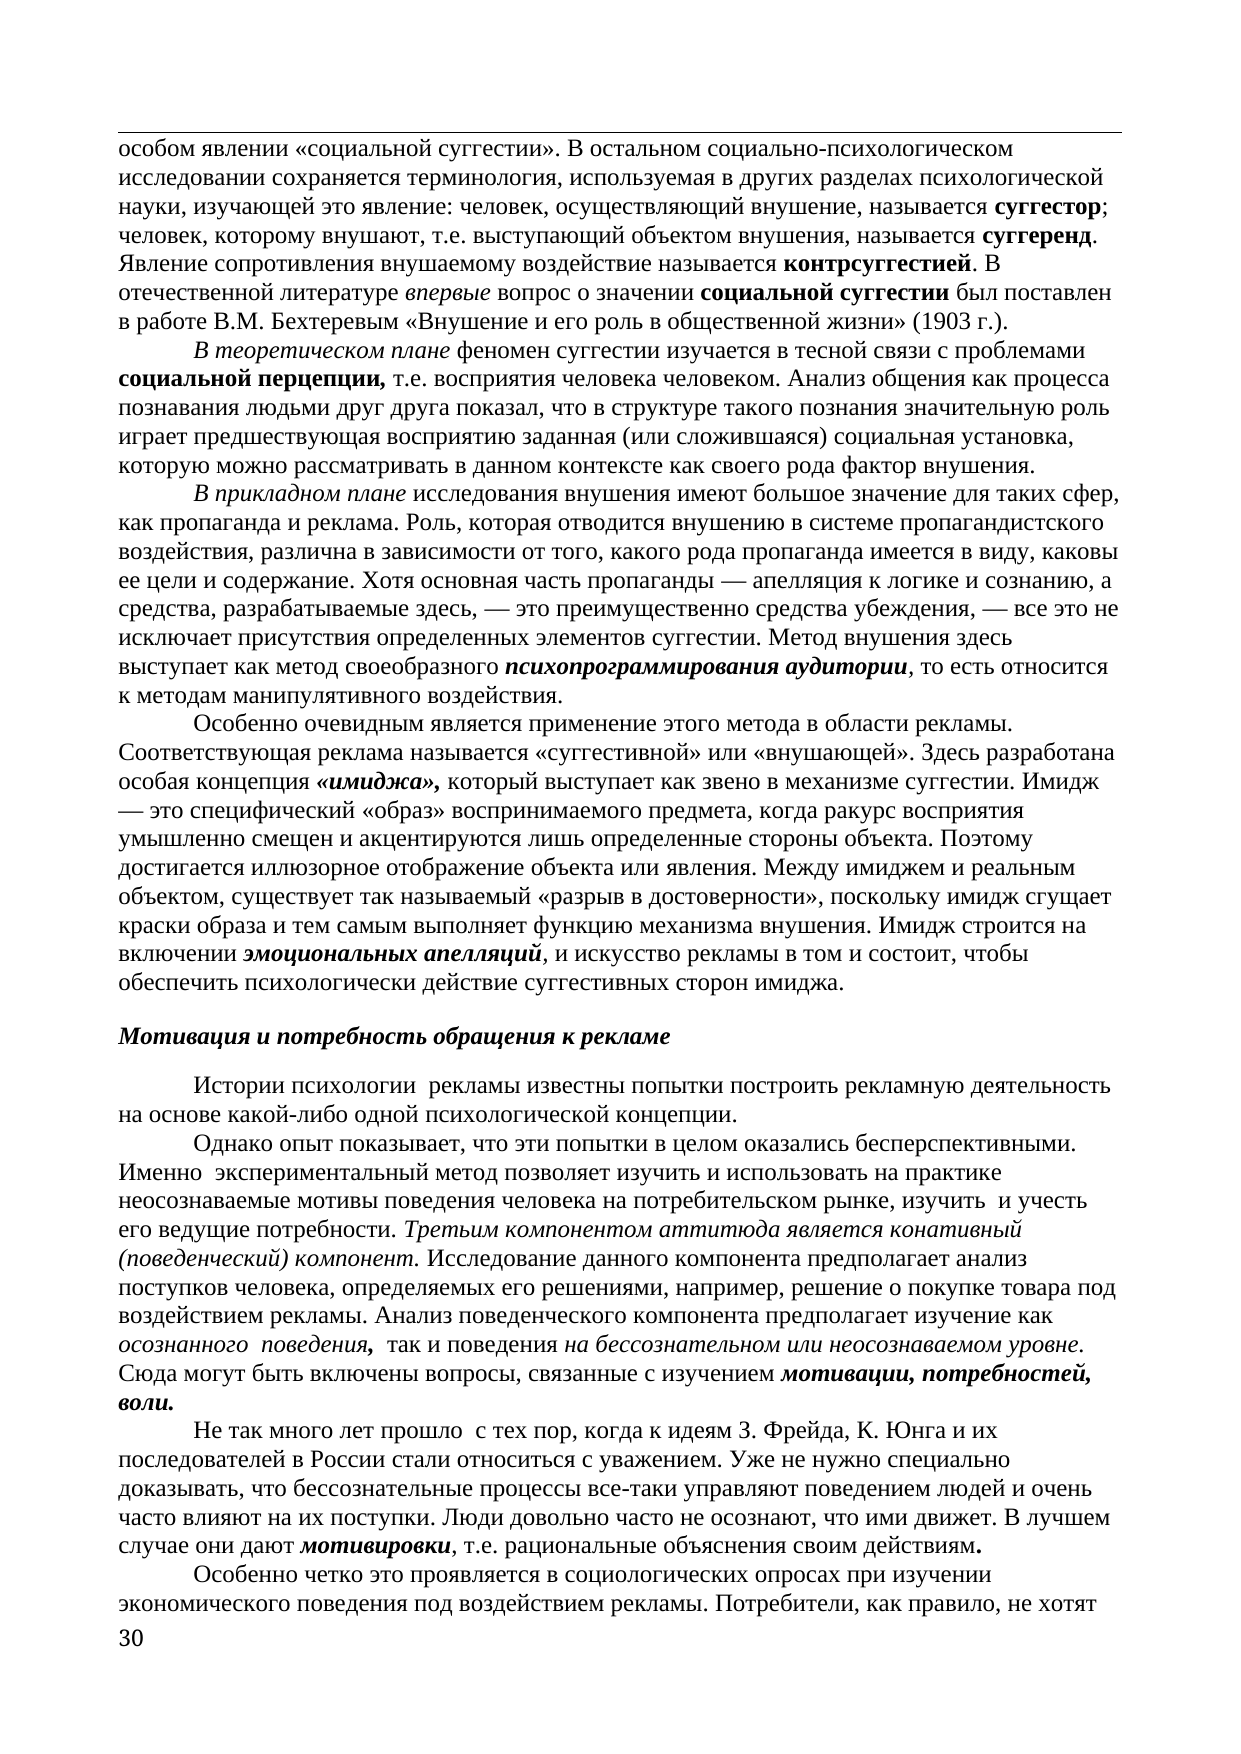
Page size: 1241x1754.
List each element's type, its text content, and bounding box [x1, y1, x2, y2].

text В теоретическом плане феномен суггестии изучается в тесной связи с проблемами социальной перцепции, т.е. восприятия человека человеком. Анализ общения как процесса познавания людьми друг друга показал, что в структуре такого познания значительную роль играет предшествующая восприятию заданная (или сложившаяся) социальная установка, которую можно рассматривать в данном контексте как своего рода фактор внушения. [118, 335, 1122, 478]
text Не так много лет прошло с тех пор, когда к идеям З. Фрейда, К. Юнга и их последователей в России стали относиться с уважением. Уже не нужно специально доказывать, что бессознательные процессы все-таки управляют поведением людей и очень часто влияют на их поступки. Люди довольно часто не осознают, что ими движет. В лучшем случае они дают мотивировки, т.е. рациональные объяснения своим действиям. [118, 1415, 1122, 1559]
text В прикладном плане исследования внушения имеют большое значение для таких сфер, как пропаганда и реклама. Роль, которая отводится внушению в системе пропагандистского воздействия, различна в зависимости от того, какого рода пропаганда имеется в виду, каковы ее цели и содержание. Хотя основная часть пропаганды — апелляция к логике и сознанию, а средства, разрабатываемые здесь, — это преимущественно средства убеждения, — все это не исключает присутствия определенных элементов суггестии. Метод внушения здесь выступает как метод своеобразного психопрограммирования аудитории, то есть относится к методам манипулятивного воздействия. [118, 478, 1122, 708]
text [118, 1559, 1122, 1617]
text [118, 133, 1122, 335]
text Однако опыт показывает, что эти попытки в целом оказались бесперспективными. Именно экспериментальный метод позволяет изучить и использовать на практике неосознаваемые мотивы поведения человека на потребительском рынке, изучить и учесть его ведущие потребности. Третьим компонентом аттитюда является конативный (поведенческий) компонент. Исследование данного компонента предполагает анализ поступков человека, определяемых его решениями, например, решение о покупке товара под воздействием рекламы. Анализ поведенческого компонента предполагает изучение как осознанного поведения, так и поведения на бессознательном или неосознаваемом уровне. Сюда могут быть включены вопросы, связанные с изучением мотивации, потребностей, воли. [118, 1128, 1122, 1415]
text Особенно очевидным является применение этого метода в области рекламы. Соответствующая реклама называется «суггестивной» или «внушающей». Здесь разработана особая концепция «имиджа», который выступает как звено в механизме суггестии. Имидж — это специфический «образ» воспринимаемого предмета, когда ракурс восприятия умышленно смещен и акцентируются лишь определенные стороны объекта. Поэтому достигается иллюзорное отображение объекта или явления. Между имиджем и реальным объектом, существует так называемый «разрыв в достоверности», поскольку имидж сгущает краски образа и тем самым выполняет функцию механизма внушения. Имидж строится на включении эмоциональных апелляций, и искусство рекламы в том и состоит, чтобы обеспечить психологически действие суггестивных сторон имиджа. [118, 708, 1122, 996]
subtitle Мотивация и потребность обращения к рекламе [118, 1021, 1122, 1050]
text Истории психологии рекламы известны попытки построить рекламную деятельность на основе какой-либо одной психологической концепции. [118, 1070, 1122, 1128]
